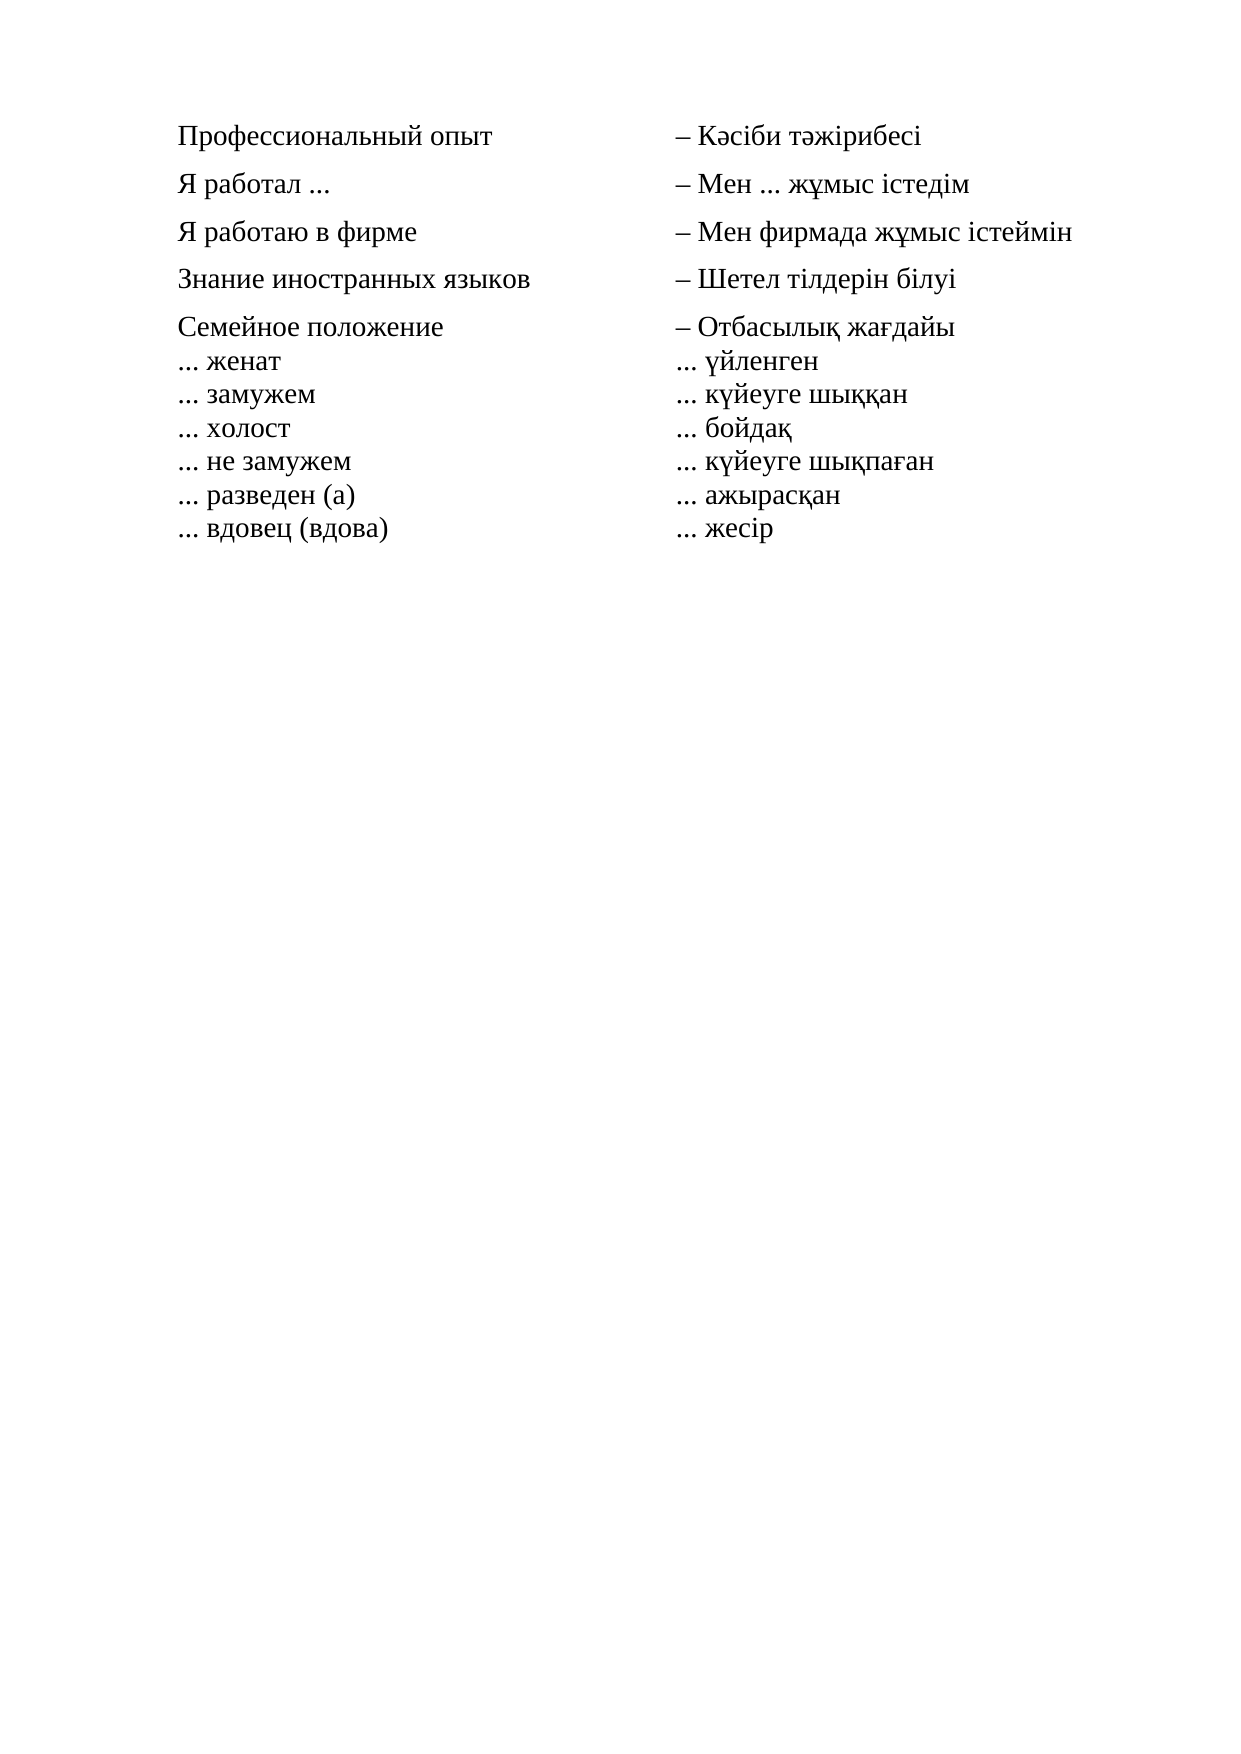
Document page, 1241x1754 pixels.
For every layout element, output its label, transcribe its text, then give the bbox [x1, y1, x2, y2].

table_cell Знание иностранных языков [166, 262, 664, 309]
table_cell – Мен фирмада жұмыс істеймін [664, 214, 1163, 262]
table_cell Профессиональный опыт [166, 118, 664, 166]
table_cell Я работаю в фирме [166, 214, 664, 262]
table_cell – Отбасылық жағдайы ... үйленген ... күйеуге шыққан ... бойдақ ... күйеуге шықпаған ... ажырасқан ... жесір [664, 309, 1163, 578]
table_cell – Мен ... жұмыс істедім [664, 166, 1163, 214]
table_cell – Кәсіби тәжірибесі [664, 118, 1163, 166]
table_cell Я работал ... [166, 166, 664, 214]
table_cell Семейное положение ... женат ... замужем ... холост ... не замужем ... разведен (а) ... вдовец (вдова) [166, 309, 664, 578]
table_cell – Шетел тілдерін білуі [664, 262, 1163, 309]
